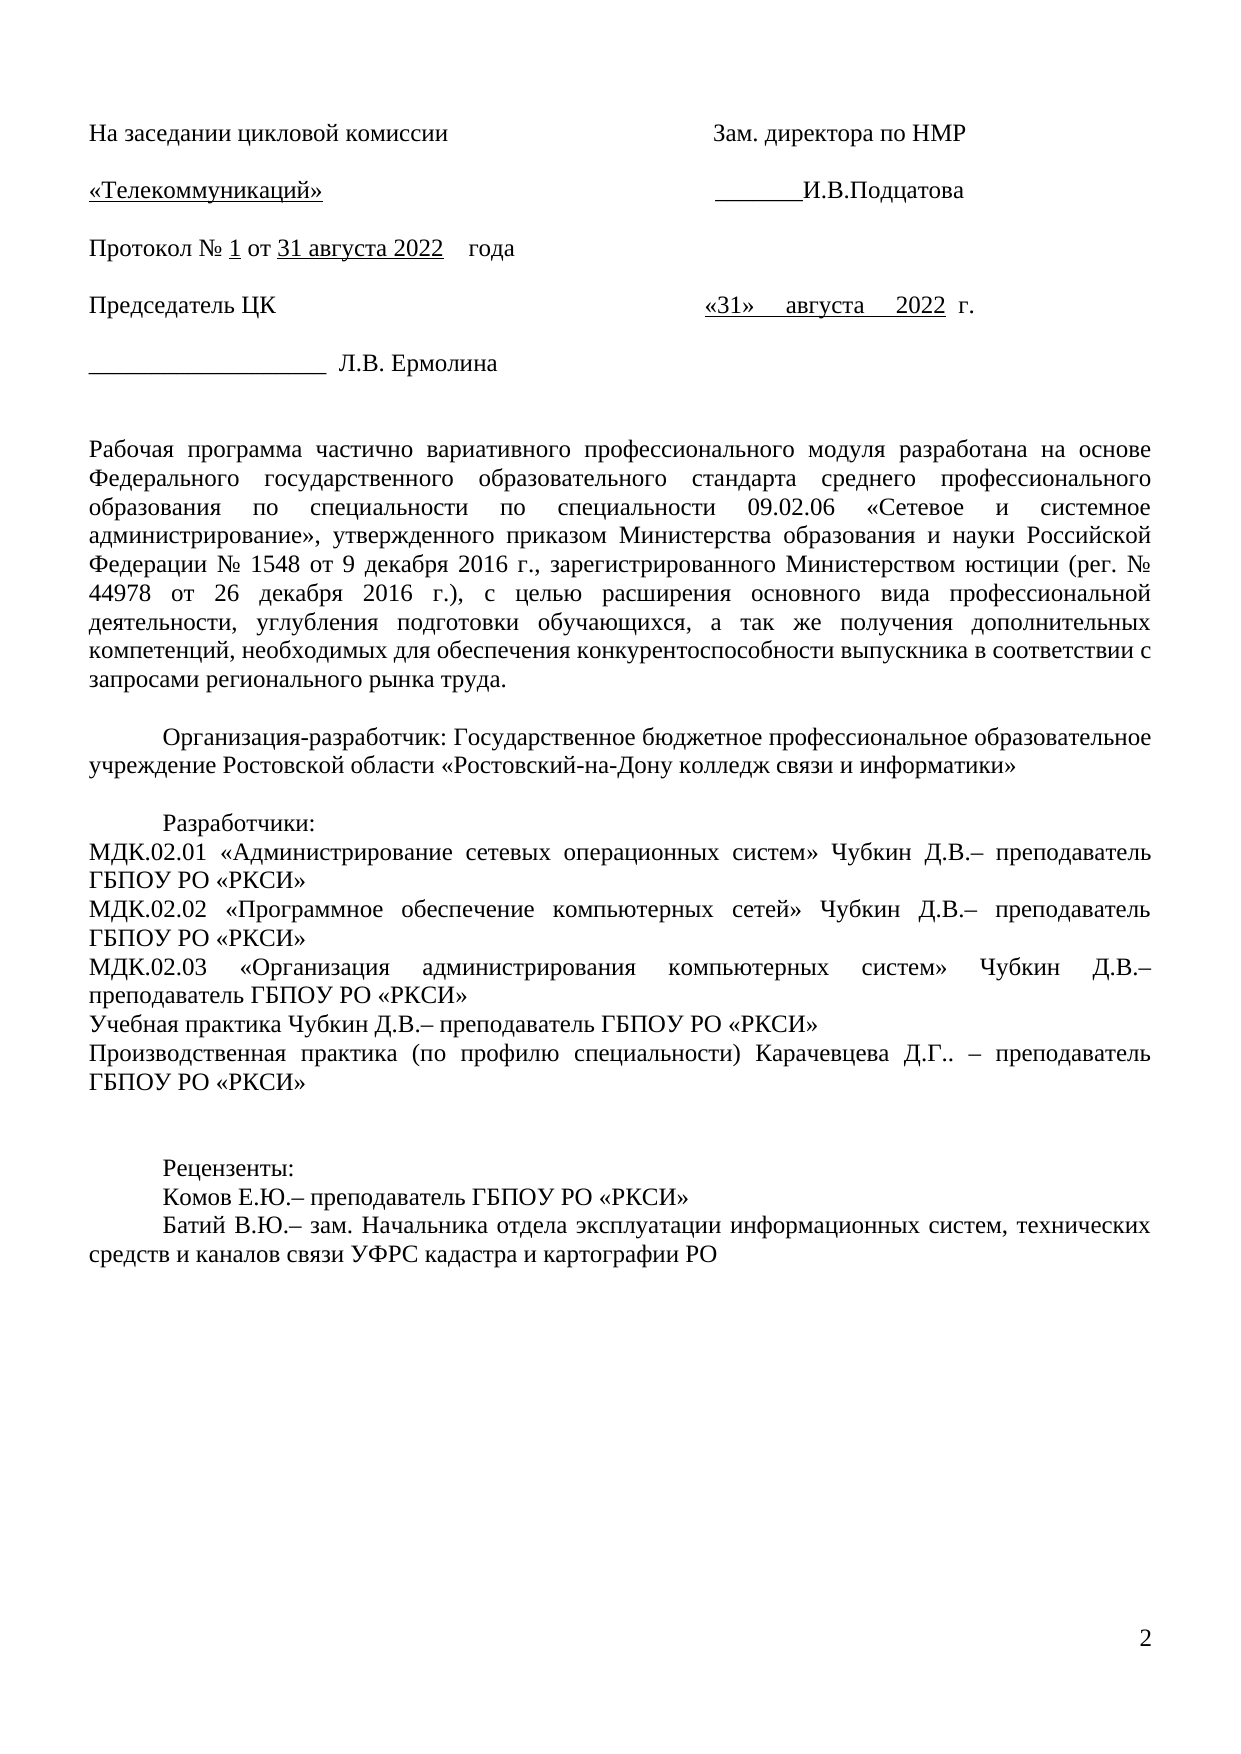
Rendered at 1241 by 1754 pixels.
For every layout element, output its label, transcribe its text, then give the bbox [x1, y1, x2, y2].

text МДК.02.01 «Администрирование сетевых операционных систем» Чубкин Д.В.– преподаватель ГБПОУ РО «РКСИ» [89, 837, 1152, 894]
text Комов Е.Ю.– преподаватель ГБПОУ РО «РКСИ» [89, 1182, 1152, 1211]
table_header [78, 118, 606, 406]
text Производственная практика (по профилю специальности) Карачевцева Д.Г.. – преподаватель ГБПОУ РО «РКСИ» [89, 1038, 1152, 1096]
text МДК.02.02 «Программное обеспечение компьютерных сетей» Чубкин Д.В.– преподаватель ГБПОУ РО «РКСИ» [89, 894, 1152, 952]
text Разработчики: [89, 808, 1152, 837]
text Организация-разработчик: Государственное бюджетное профессиональное образовательное учреждение Ростовской области «Ростовский-на-Дону колледж связи и информатики» [89, 722, 1152, 779]
text Батий В.Ю.– зам. Начальника отдела эксплуатации информационных систем, технических средств и каналов связи УФРС кадастра и картографии РО [89, 1211, 1152, 1268]
text Рабочая программа частично вариативного профессионального модуля разработана на основе Федерального государственного образовательного стандарта среднего профессионального образования по специальности по специальности 09.02.06 «Сетевое и системное администрирование», утвержденного приказом Министерства образования и науки Российской Федерации № 1548 от 9 декабря 2016 г., зарегистрированного Министерством юстиции (рег. № 44978 от 26 декабря 2016 г.), с целью расширения основного вида профессиональной деятельности, углубления подготовки обучающихся, а так же получения дополнительных компетенций, необходимых для обеспечения конкурентоспособности выпускника в соответствии с запросами регионального рынка труда. [89, 434, 1152, 693]
text Учебная практика Чубкин Д.В.– преподаватель ГБПОУ РО «РКСИ» [89, 1009, 1152, 1038]
text Рецензенты: [89, 1153, 1152, 1182]
text МДК.02.03 «Организация администрирования компьютерных систем» Чубкин Д.В.– преподаватель ГБПОУ РО «РКСИ» [89, 952, 1152, 1009]
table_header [606, 118, 1073, 406]
